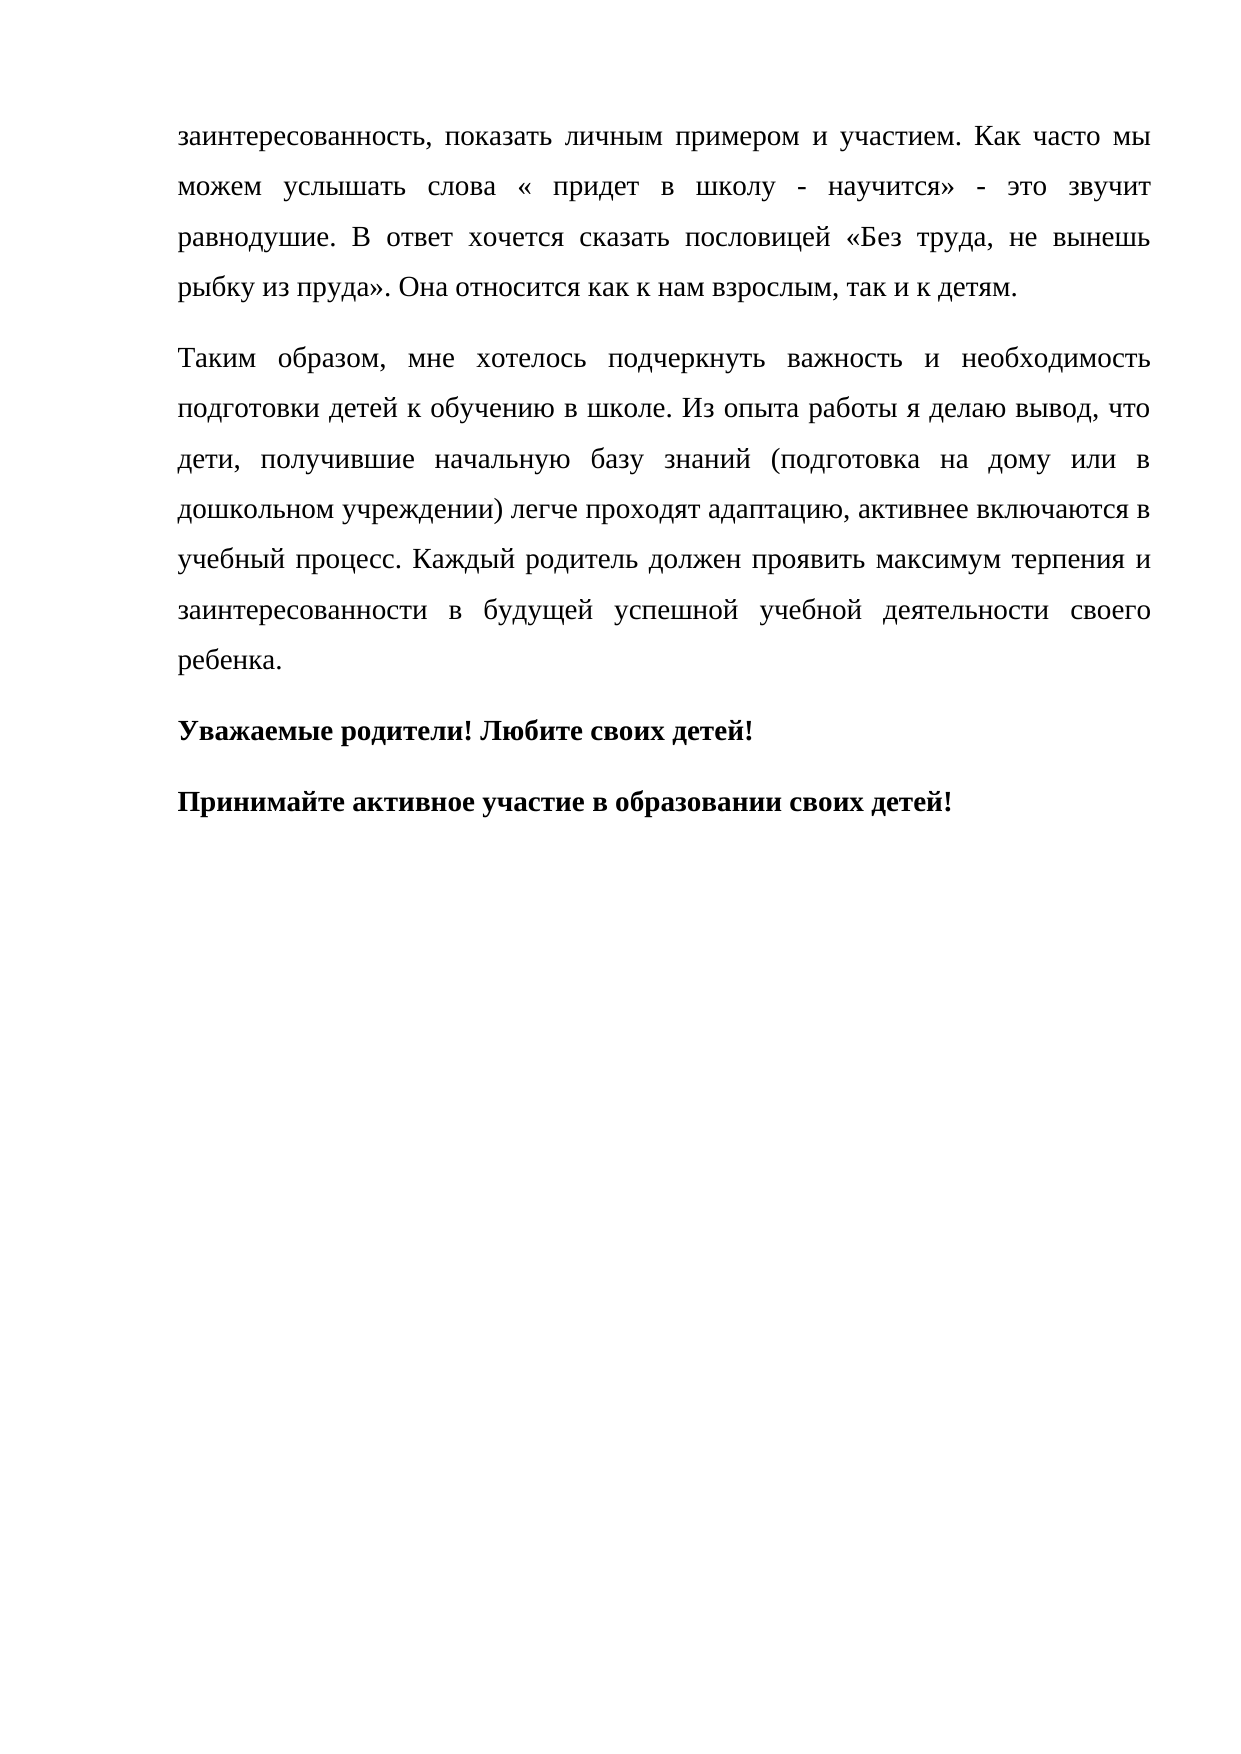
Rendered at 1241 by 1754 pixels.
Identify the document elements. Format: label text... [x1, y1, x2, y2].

text Принимайте активное участие в образовании своих детей! [177, 784, 1152, 818]
text Таким образом, мне хотелось подчеркнуть важность и необходимость подготовки детей к обучению в школе. Из опыта работы я делаю вывод, что дети, получившие начальную базу знаний (подготовка на дому или в дошкольном учреждении) легче проходят адаптацию, активнее включаются в учебный процесс. Каждый родитель должен проявить максимум терпения и заинтересованности в будущей успешной учебной деятельности своего ребенка. [177, 340, 1152, 676]
text Уважаемые родители! Любите своих детей! [177, 713, 1152, 747]
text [177, 118, 1152, 303]
